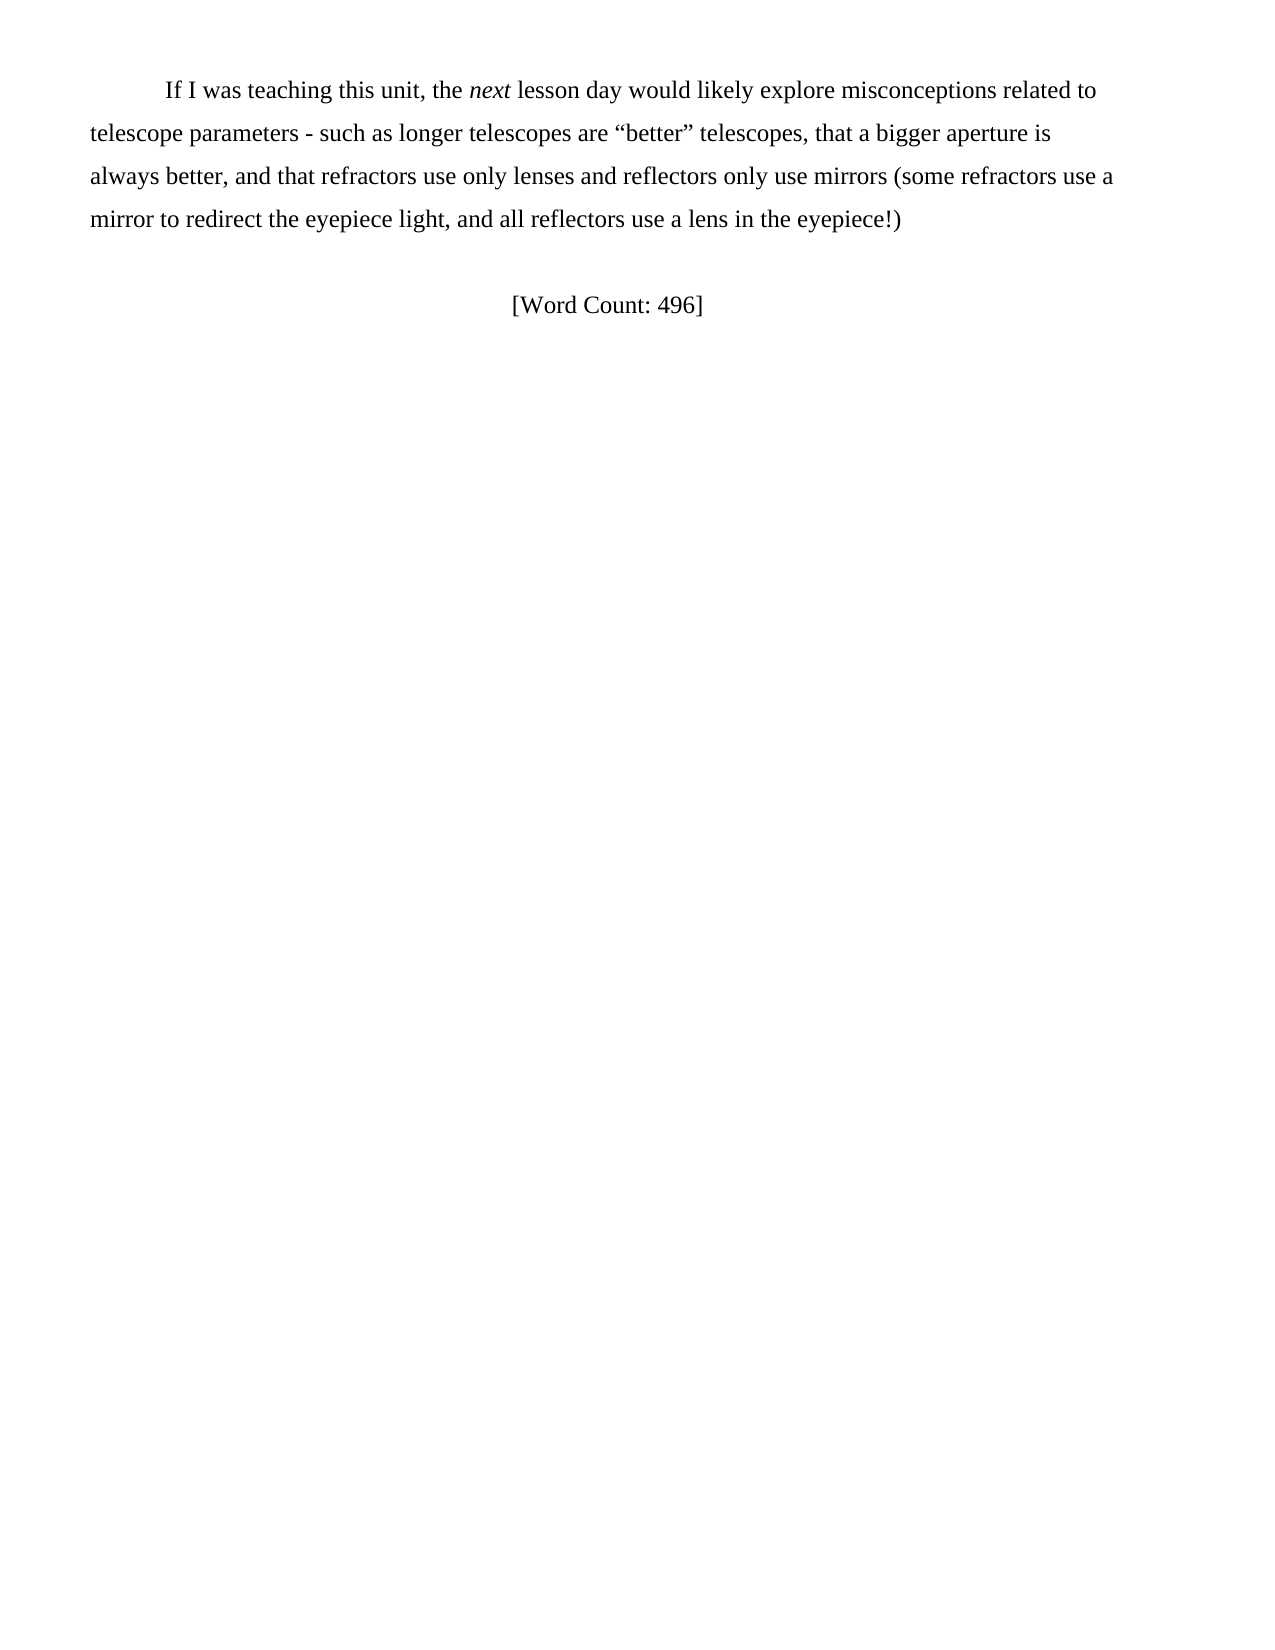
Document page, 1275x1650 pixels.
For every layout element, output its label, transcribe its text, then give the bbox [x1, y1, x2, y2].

text If I was teaching this unit, the next lesson day would likely explore misconceptions related to telescope parameters - such as longer telescopes are “better” telescopes, that a bigger aperture is always better, and that refractors use only lenses and reflectors only use mirrors (some refractors use a mirror to redirect the eyepiece light, and all reflectors use a lens in the eyepiece!) [90, 75, 1125, 233]
text [Word Count: 496] [90, 291, 1125, 319]
